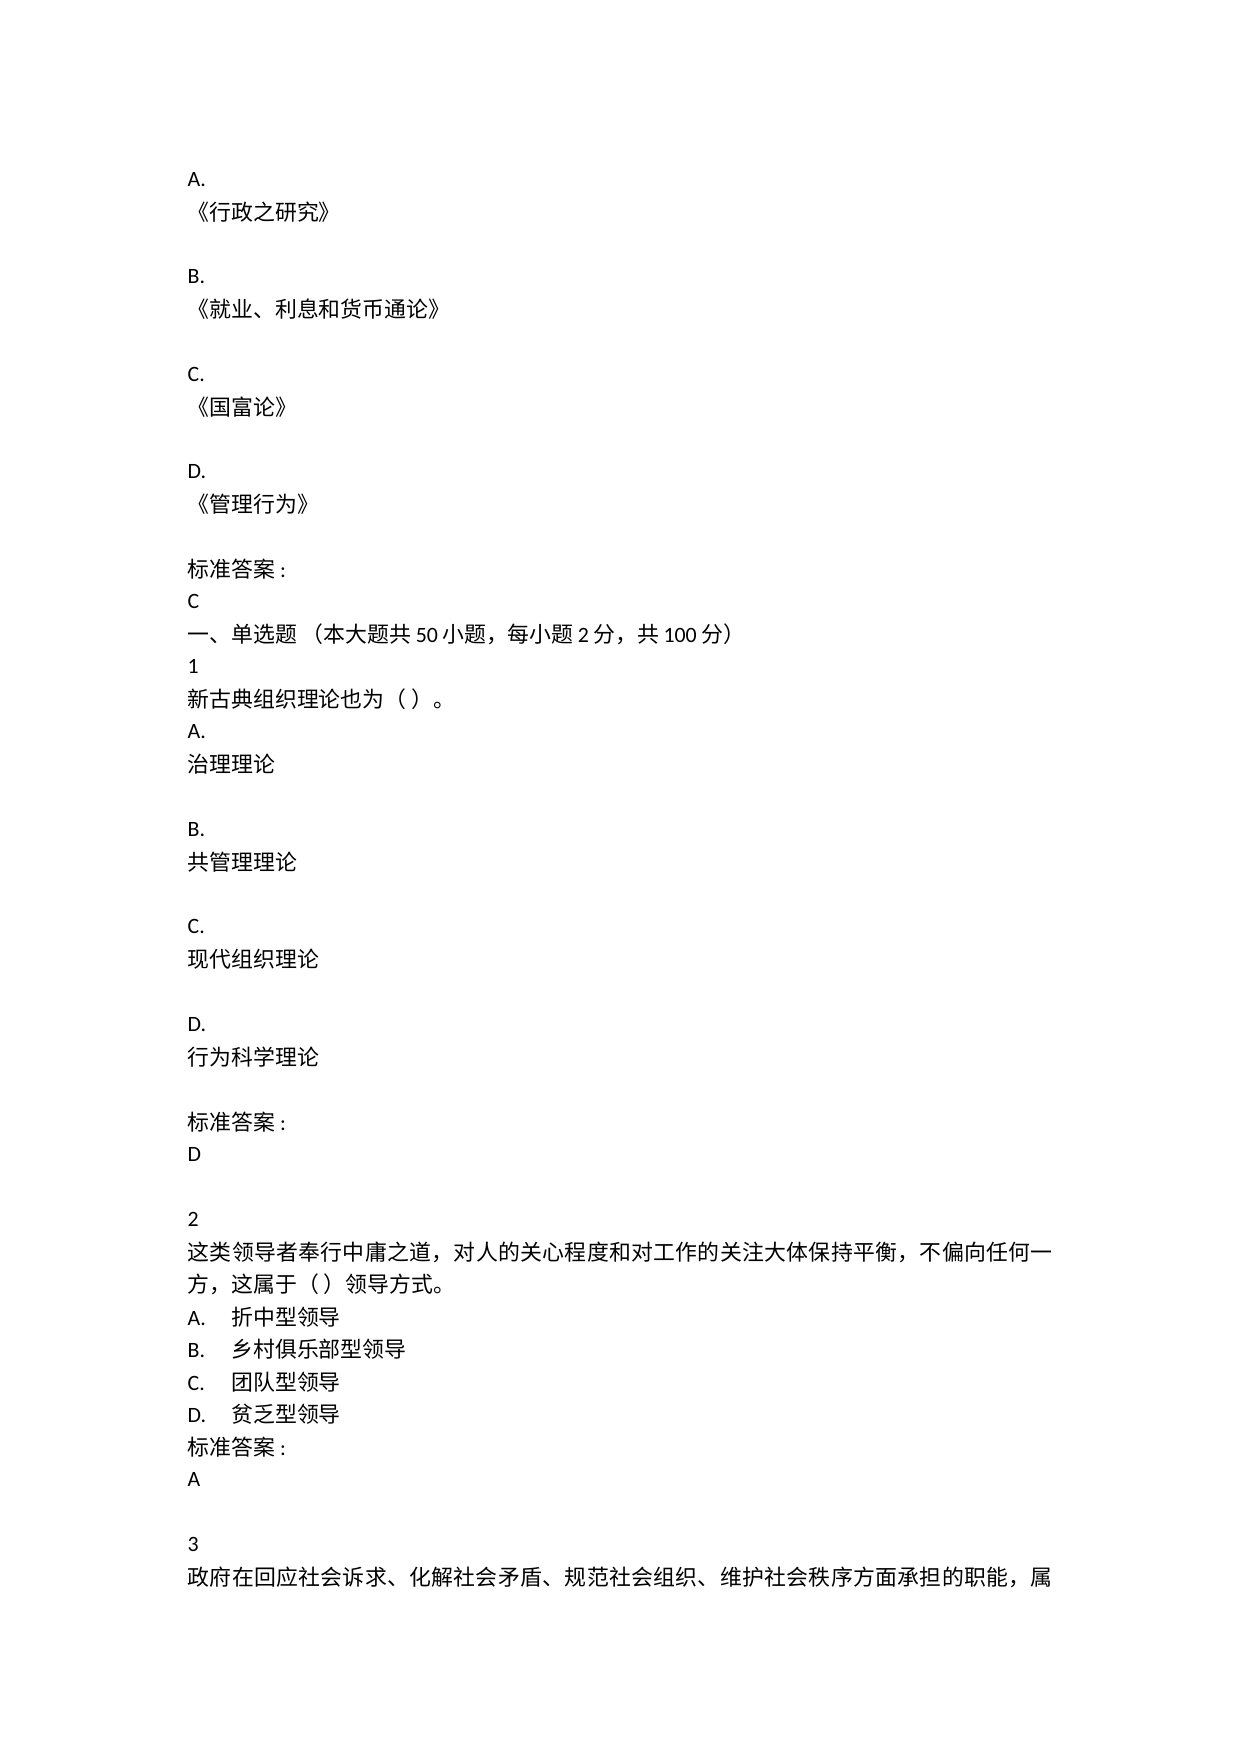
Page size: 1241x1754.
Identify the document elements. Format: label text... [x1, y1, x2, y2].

text D. [187, 454, 1053, 487]
text C. 团队型领导 [187, 1364, 1053, 1397]
text 治理理论 [187, 747, 1053, 779]
text D. [187, 1007, 1053, 1039]
text C. [187, 909, 1053, 942]
text D [187, 1137, 1053, 1169]
text 《国富论》 [187, 389, 1053, 422]
text 现代组织理论 [187, 942, 1053, 974]
text A. 折中型领导 [187, 1299, 1053, 1332]
text 新古典组织理论也为（ ）。 [187, 682, 1053, 714]
text B. [187, 259, 1053, 292]
text 标准答案 : [187, 1104, 1053, 1137]
text 标准答案 : [187, 552, 1053, 584]
text 《管理行为》 [187, 487, 1053, 519]
text 标准答案 : [187, 1429, 1053, 1462]
text A. [187, 714, 1053, 747]
text 《就业、利息和货币通论》 [187, 292, 1053, 324]
text D. 贫乏型领导 [187, 1397, 1053, 1429]
text 共管理理论 [187, 844, 1053, 877]
text 《行政之研究》 [187, 194, 1053, 227]
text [187, 1559, 1053, 1592]
text 3 [187, 1527, 1053, 1559]
text C. [187, 357, 1053, 389]
text C [187, 584, 1053, 617]
text 2 [187, 1202, 1053, 1234]
text B. 乡村俱乐部型领导 [187, 1332, 1053, 1364]
text 1 [187, 649, 1053, 682]
text 一、单选题 （本大题共50小题，每小题2分，共100分） [187, 617, 1053, 649]
text A. [187, 162, 1053, 194]
text B. [187, 812, 1053, 844]
text 行为科学理论 [187, 1039, 1053, 1072]
text 这类领导者奉行中庸之道，对人的关心程度和对工作的关注大体保持平衡，不偏向任何一方，这属于（ ）领导方式。 [187, 1234, 1053, 1299]
text A [187, 1462, 1053, 1494]
